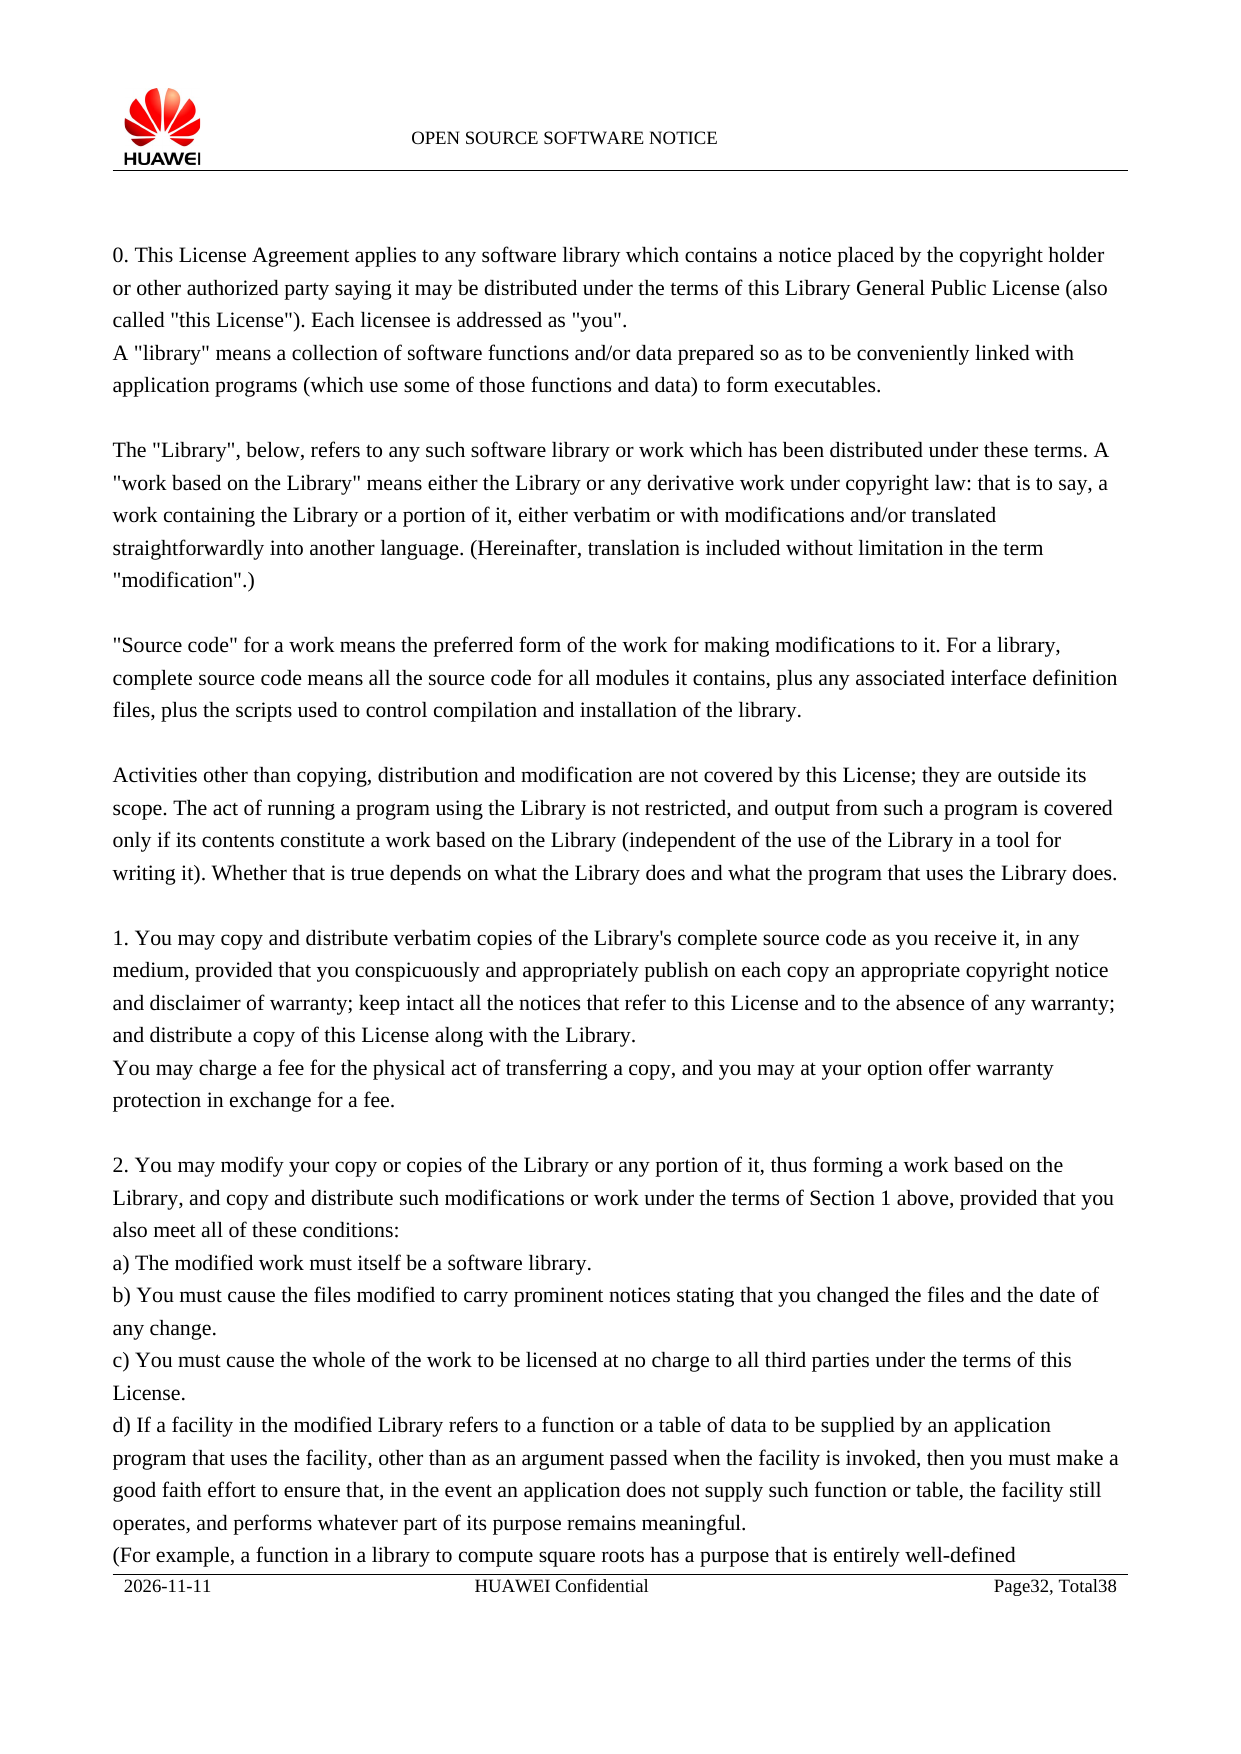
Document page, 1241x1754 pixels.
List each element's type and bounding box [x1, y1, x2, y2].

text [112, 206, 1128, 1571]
picture [124, 88, 201, 165]
